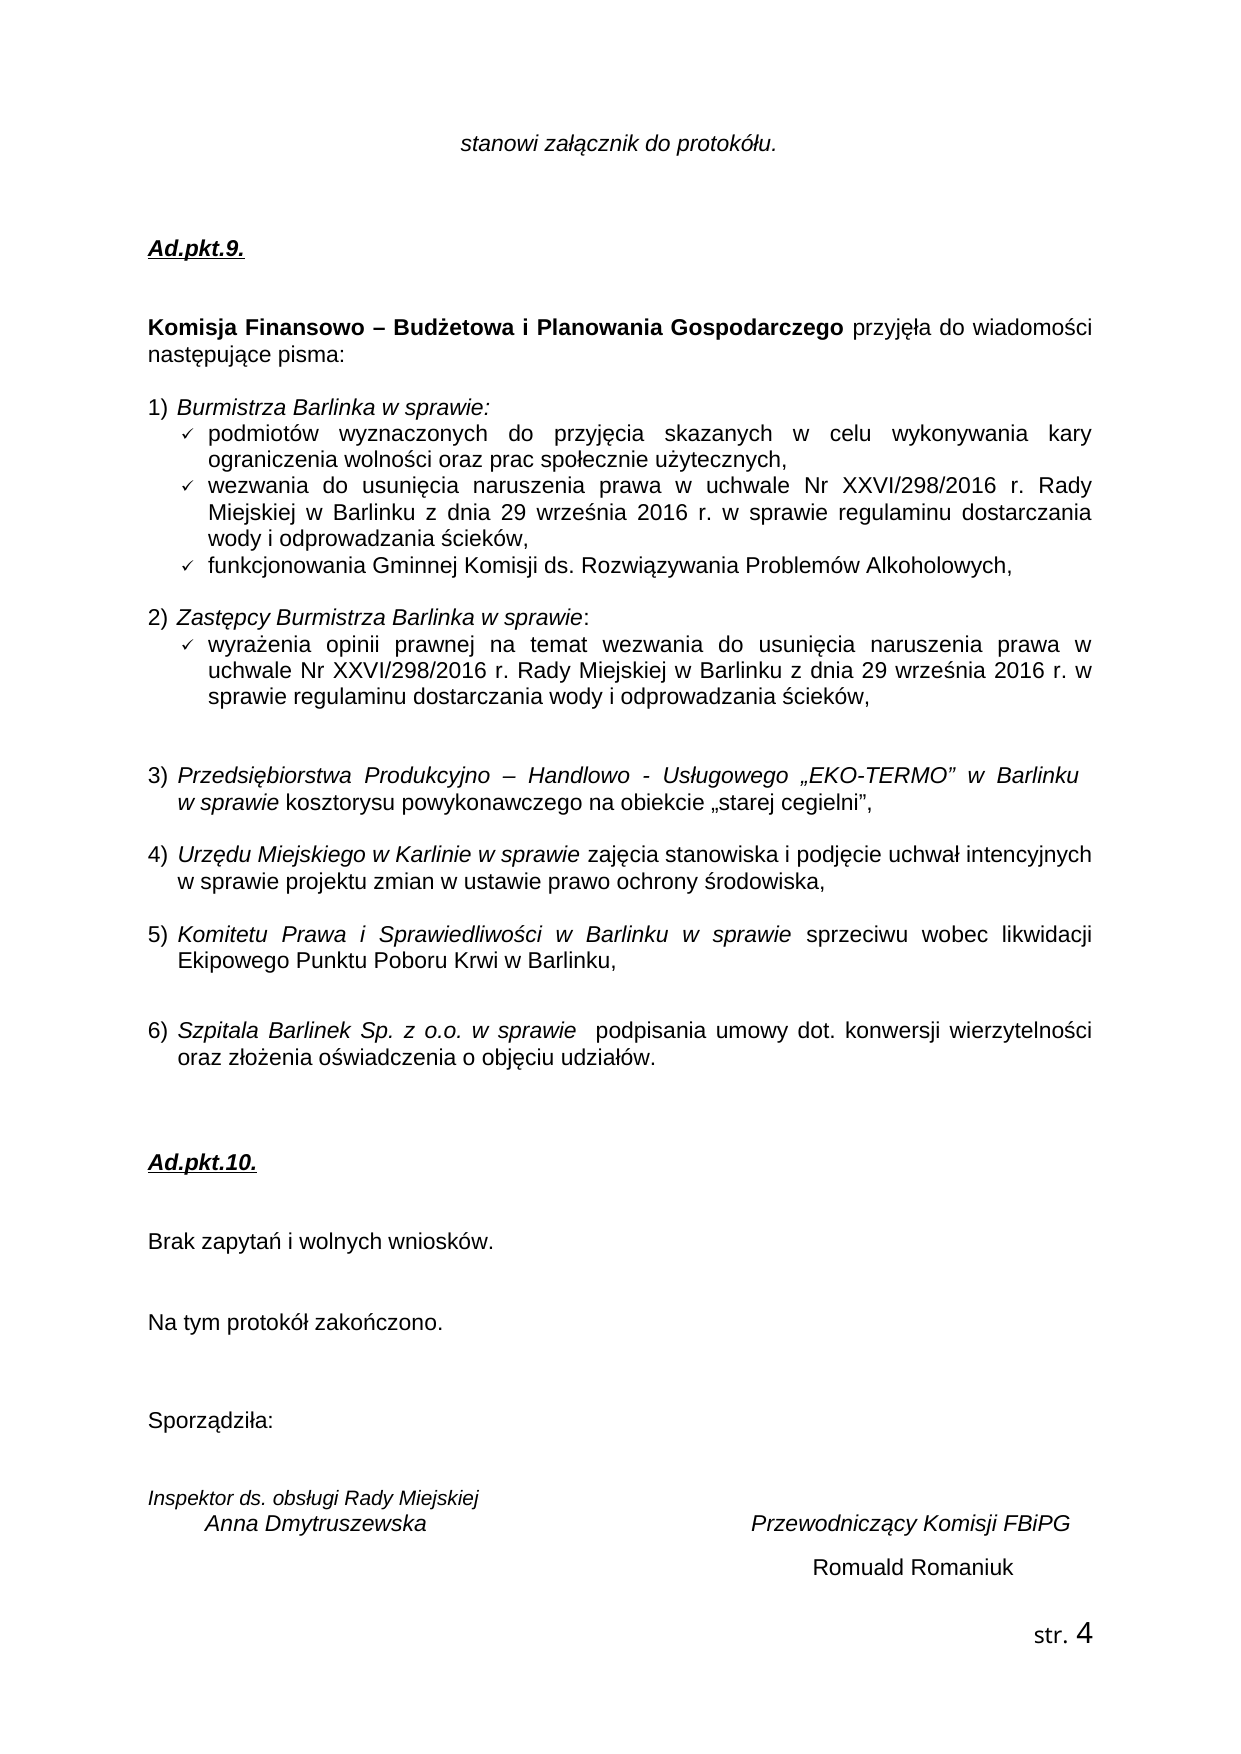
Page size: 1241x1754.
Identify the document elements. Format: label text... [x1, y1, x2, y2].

text Komisja Finansowo – Budżetowa i Planowania Gospodarczego przyjęła do wiadomości następujące pisma: [148, 314, 1092, 367]
text Na tym protokół zakończono. [148, 1309, 1092, 1335]
list funkcjonowania Gminnej Komisji ds. Rozwiązywania Problemów Alkoholowych, [181, 552, 1092, 578]
text Inspektor ds. obsługi Rady Miejskiej [148, 1486, 1092, 1510]
text Ad.pkt.10. [148, 1149, 1092, 1176]
text Brak zapytań i wolnych wniosków. [148, 1228, 1092, 1255]
text Ad.pkt.9. [148, 235, 1092, 262]
list Szpitala Barlinek Sp. z o.o. w sprawie podpisania umowy dot. konwersji wierzytelności oraz złożenia oświadczenia o objęciu udziałów. [148, 1017, 1092, 1070]
text Anna Dmytruszewska Przewodniczący Komisji FBiPG [148, 1510, 1092, 1536]
text Romuald Romaniuk [148, 1554, 1092, 1581]
list Zastępcy Burmistrza Barlinka w sprawie: [148, 604, 1092, 631]
text Sporządziła: [148, 1407, 1092, 1433]
list podmiotów wyznaczonych do przyjęcia skazanych w celu wykonywania kary ograniczenia wolności oraz prac społecznie użytecznych, [181, 420, 1092, 472]
list Urzędu Miejskiego w Karlinie w sprawie zajęcia stanowiska i podjęcie uchwał intencyjnych w sprawie projektu zmian w ustawie prawo ochrony środowiska, [148, 841, 1092, 894]
text stanowi załącznik do protokółu. [148, 130, 1092, 156]
list wyrażenia opinii prawnej na temat wezwania do usunięcia naruszenia prawa w uchwale Nr XXVI/298/2016 r. Rady Miejskiej w Barlinku z dnia 29 września 2016 r. w sprawie regulaminu dostarczania wody i odprowadzania ścieków, [181, 631, 1092, 710]
list Przedsiębiorstwa Produkcyjno – Handlowo - Usługowego „EKO-TERMO” w Barlinku w sprawie kosztorysu powykonawczego na obiekcie „starej cegielni”, [148, 762, 1092, 815]
list Burmistrza Barlinka w sprawie: [148, 393, 1092, 420]
list wezwania do usunięcia naruszenia prawa w uchwale Nr XXVI/298/2016 r. Rady Miejskiej w Barlinku z dnia 29 września 2016 r. w sprawie regulaminu dostarczania wody i odprowadzania ścieków, [181, 472, 1092, 552]
list Komitetu Prawa i Sprawiedliwości w Barlinku w sprawie sprzeciwu wobec likwidacji Ekipowego Punktu Poboru Krwi w Barlinku, [148, 921, 1092, 973]
